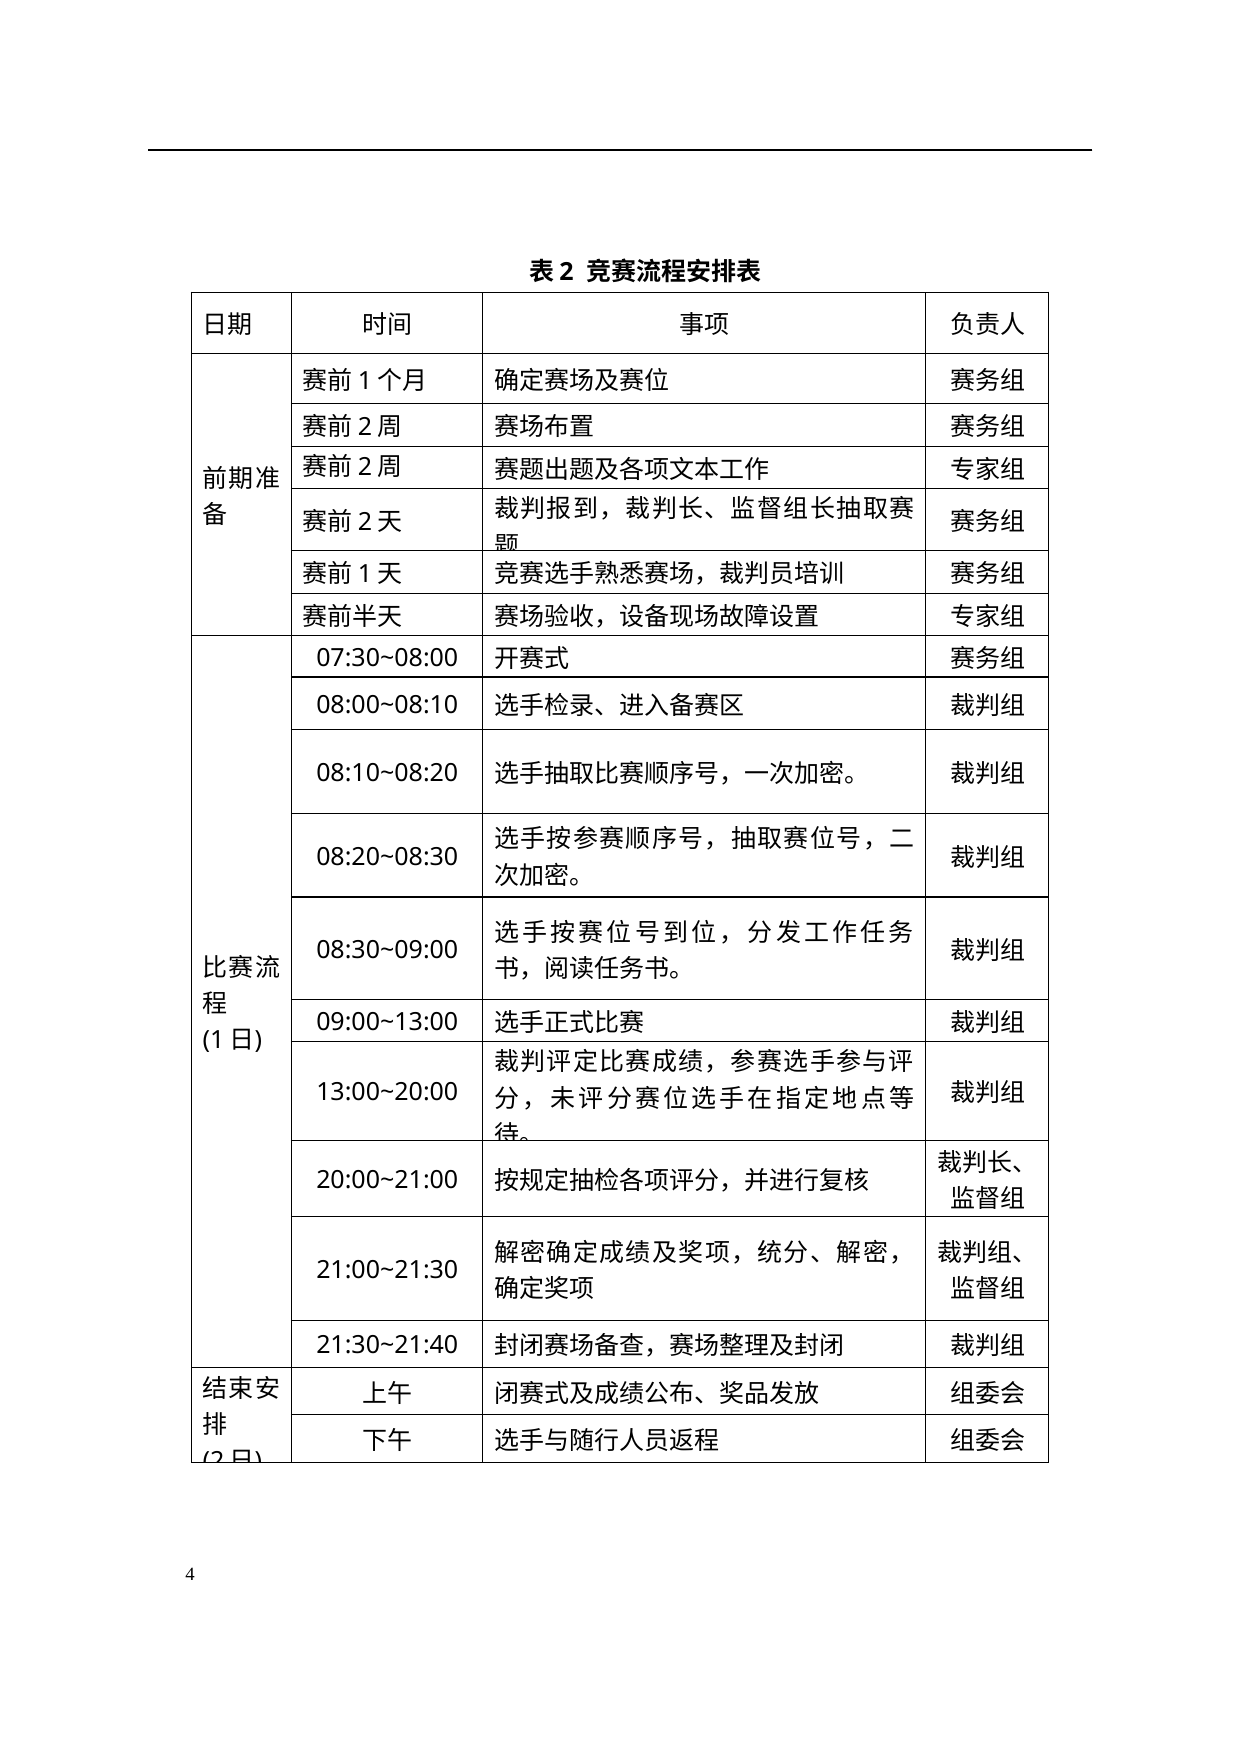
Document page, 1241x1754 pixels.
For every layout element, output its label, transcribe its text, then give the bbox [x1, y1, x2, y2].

table_cell 赛场验收，设备现场故障设置 [483, 594, 925, 635]
table_cell 20:00~21:00 [292, 1141, 482, 1216]
table_cell 选手按赛位号到位，分发工作任务书，阅读任务书。 [483, 898, 925, 999]
table_cell 08:30~09:00 [292, 898, 482, 999]
table_cell 裁判长、监督组 [926, 1141, 1048, 1216]
table_cell 赛前2周 [292, 404, 482, 446]
table_header 日期 [192, 293, 291, 353]
table_cell 09:00~13:00 [292, 1000, 482, 1041]
table_cell 组委会 [926, 1368, 1048, 1414]
table_cell 裁判组 [926, 814, 1048, 896]
table_cell 赛前2周 [292, 447, 482, 488]
table_cell 专家组 [926, 594, 1048, 635]
table_cell 08:00~08:10 [292, 678, 482, 729]
table_cell 闭赛式及成绩公布、奖品发放 [483, 1368, 925, 1414]
table_cell 裁判组 [926, 1000, 1048, 1041]
table_cell 赛前1天 [292, 551, 482, 593]
table_cell 下午 [292, 1415, 482, 1462]
table_cell 赛前半天 [292, 594, 482, 635]
table_header 负责人 [926, 293, 1048, 353]
table_cell 07:30~08:00 [292, 636, 482, 676]
table_cell 比赛流程 (1日) [192, 636, 291, 1367]
table_cell 确定赛场及赛位 [483, 354, 925, 403]
table_cell 组委会 [926, 1415, 1048, 1462]
table_cell 裁判组 [926, 678, 1048, 729]
table_cell 21:30~21:40 [292, 1321, 482, 1367]
table_cell 赛前2天 [292, 489, 482, 550]
table_cell 赛务组 [926, 551, 1048, 593]
table_cell 竞赛选手熟悉赛场，裁判员培训 [483, 551, 925, 593]
table_cell 选手检录、进入备赛区 [483, 678, 925, 729]
table_cell 赛务组 [926, 489, 1048, 550]
text 表2 竞赛流程安排表 [148, 233, 1092, 292]
table_cell 按规定抽检各项评分，并进行复核 [483, 1141, 925, 1216]
table_cell 选手按参赛顺序号，抽取赛位号，二次加密。 [483, 814, 925, 896]
table_cell 08:10~08:20 [292, 730, 482, 813]
table_cell 裁判组 [926, 730, 1048, 813]
table_cell 选手正式比赛 [483, 1000, 925, 1041]
table_cell 裁判报到，裁判长、监督组长抽取赛题 [483, 489, 925, 550]
table_cell 前期准备 [192, 354, 291, 635]
table_cell 选手与随行人员返程 [483, 1415, 925, 1462]
table_cell 裁判评定比赛成绩，参赛选手参与评分，未评分赛位选手在指定地点等待。 [483, 1042, 925, 1140]
table_cell 选手抽取比赛顺序号，一次加密。 [483, 730, 925, 813]
table_cell 开赛式 [483, 636, 925, 676]
table_cell 解密确定成绩及奖项，统分、解密，确定奖项 [483, 1217, 925, 1320]
table_cell 裁判组、监督组 [926, 1217, 1048, 1320]
table_cell 赛前1个月 [292, 354, 482, 403]
table_cell 赛务组 [926, 636, 1048, 676]
table_cell 裁判组 [926, 1321, 1048, 1367]
table_cell 赛务组 [926, 404, 1048, 446]
table_cell 裁判组 [926, 1042, 1048, 1140]
table_cell 13:00~20:00 [292, 1042, 482, 1140]
table_cell 封闭赛场备查，赛场整理及封闭 [483, 1321, 925, 1367]
table_header 事项 [483, 293, 925, 353]
table_header 时间 [292, 293, 482, 353]
table_cell 赛场布置 [483, 404, 925, 446]
table_cell 08:20~08:30 [292, 814, 482, 896]
table_cell 专家组 [926, 447, 1048, 488]
table_cell 上午 [292, 1368, 482, 1414]
table_cell 21:00~21:30 [292, 1217, 482, 1320]
table_cell 结束安排 (2日) [192, 1368, 291, 1462]
table_cell 赛题出题及各项文本工作 [483, 447, 925, 488]
table_cell 赛务组 [926, 354, 1048, 403]
table_cell 裁判组 [926, 898, 1048, 999]
